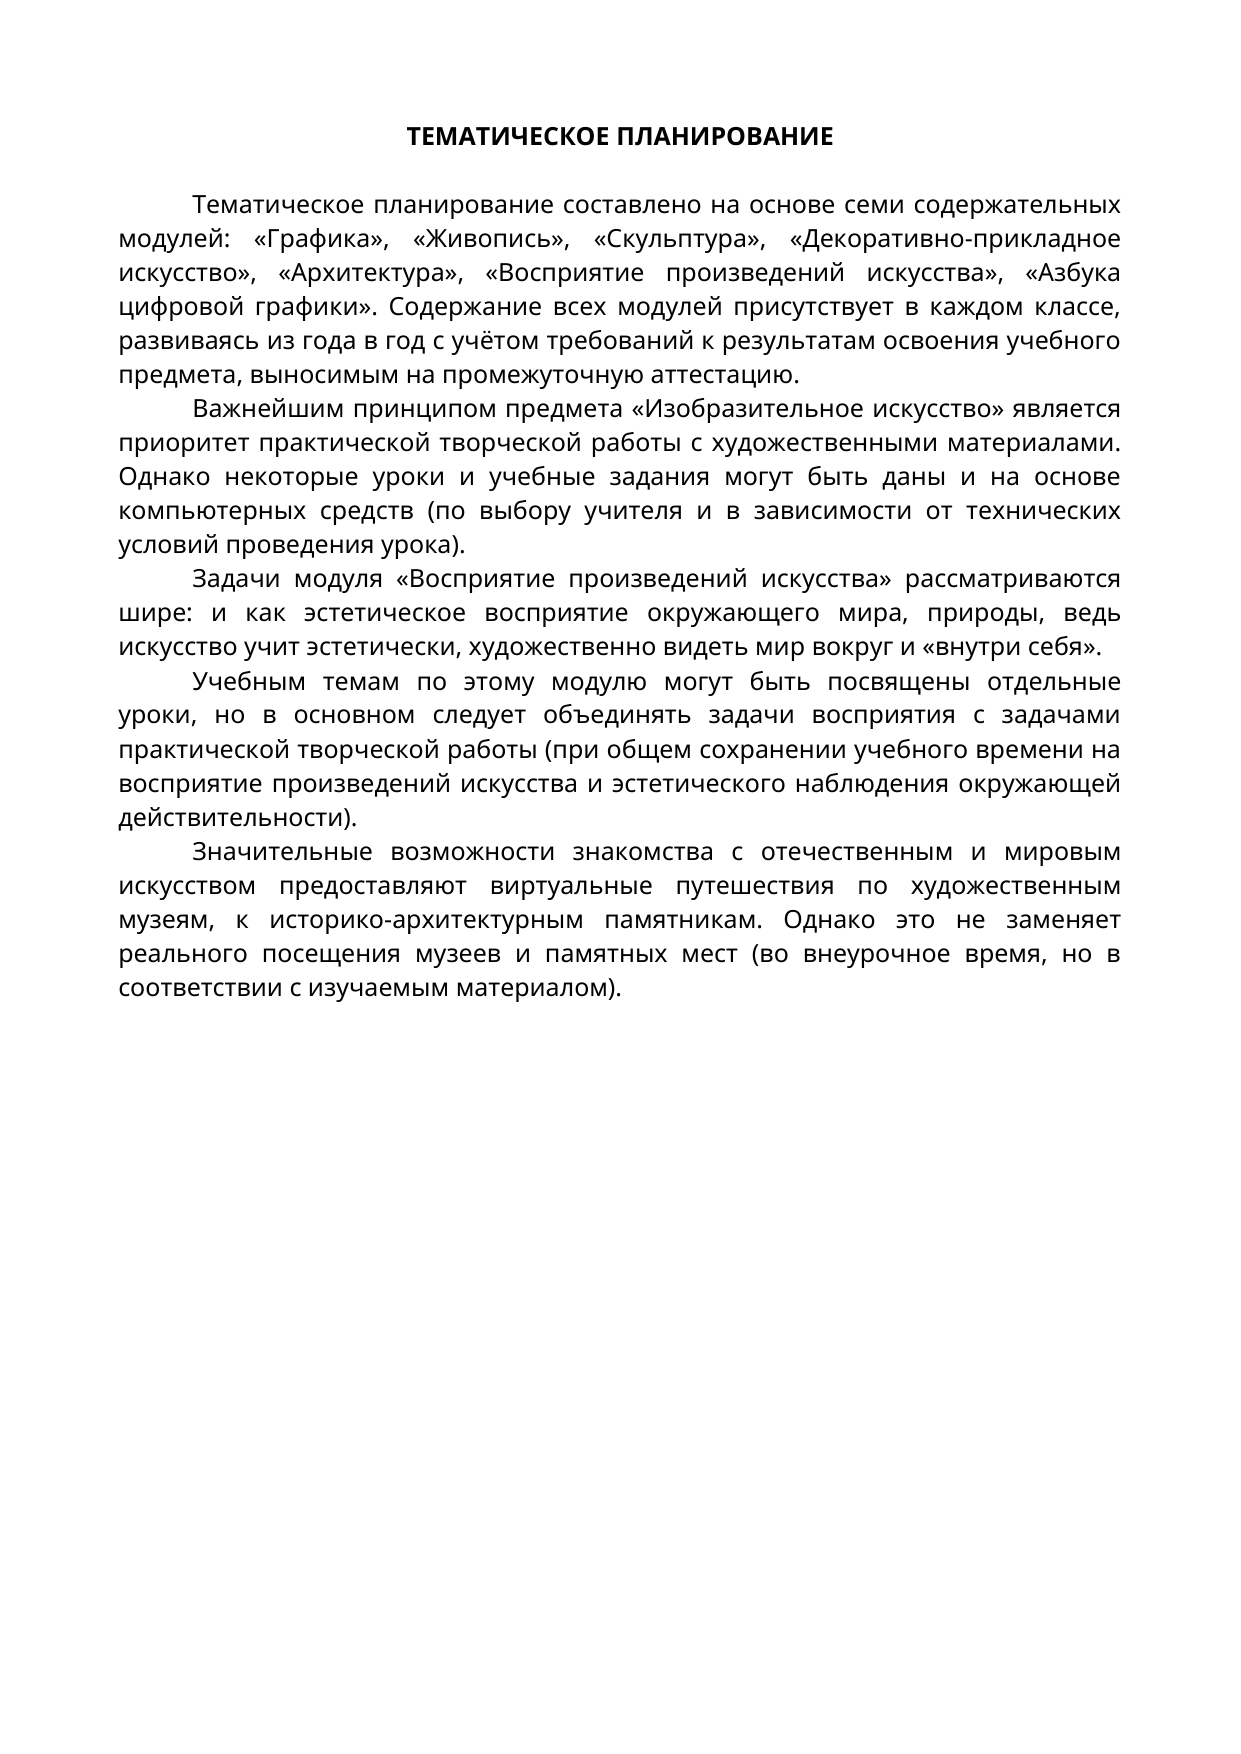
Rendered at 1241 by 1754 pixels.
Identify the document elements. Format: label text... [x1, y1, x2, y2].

text Тематическое планирование составлено на основе семи содержательных модулей: «Графика», «Живопись», «Скульптура», «Декоративно-прикладное искусство», «Архитектура», «Восприятие произведений искусства», «Азбука цифровой графики». Содержание всех модулей присутствует в каждом классе, развиваясь из года в год с учётом требований к результатам освоения учебного предмета, выносимым на промежуточную аттестацию. [118, 186, 1122, 391]
text Значительные возможности знакомства с отечественным и мировым искусством предоставляют виртуальные путешествия по художественным музеям, к историко-архитектурным памятникам. Однако это не заменяет реального посещения музеев и памятных мест (во внеурочное время, но в соответствии с изучаемым материалом). [118, 833, 1122, 1004]
text Задачи модуля «Восприятие произведений искусства» рассматриваются шире: и как эстетическое восприятие окружающего мира, природы, ведь искусство учит эстетически, художественно видеть мир вокруг и «внутри себя». [118, 561, 1122, 663]
text Учебным темам по этому модулю могут быть посвящены отдельные уроки, но в основном следует объединять задачи восприятия с задачами практической творческой работы (при общем сохранении учебного времени на восприятие произведений искусства и эстетического наблюдения окружающей действительности). [118, 663, 1122, 833]
text Важнейшим принципом предмета «Изобразительное искусство» является приоритет практической творческой работы с художественными материалами. Однако некоторые уроки и учебные задания могут быть даны и на основе компьютерных средств (по выбору учителя и в зависимости от технических условий проведения урока). [118, 391, 1122, 561]
subtitle ТЕМАТИЧЕСКОЕ ПЛАНИРОВАНИЕ [118, 118, 1122, 152]
